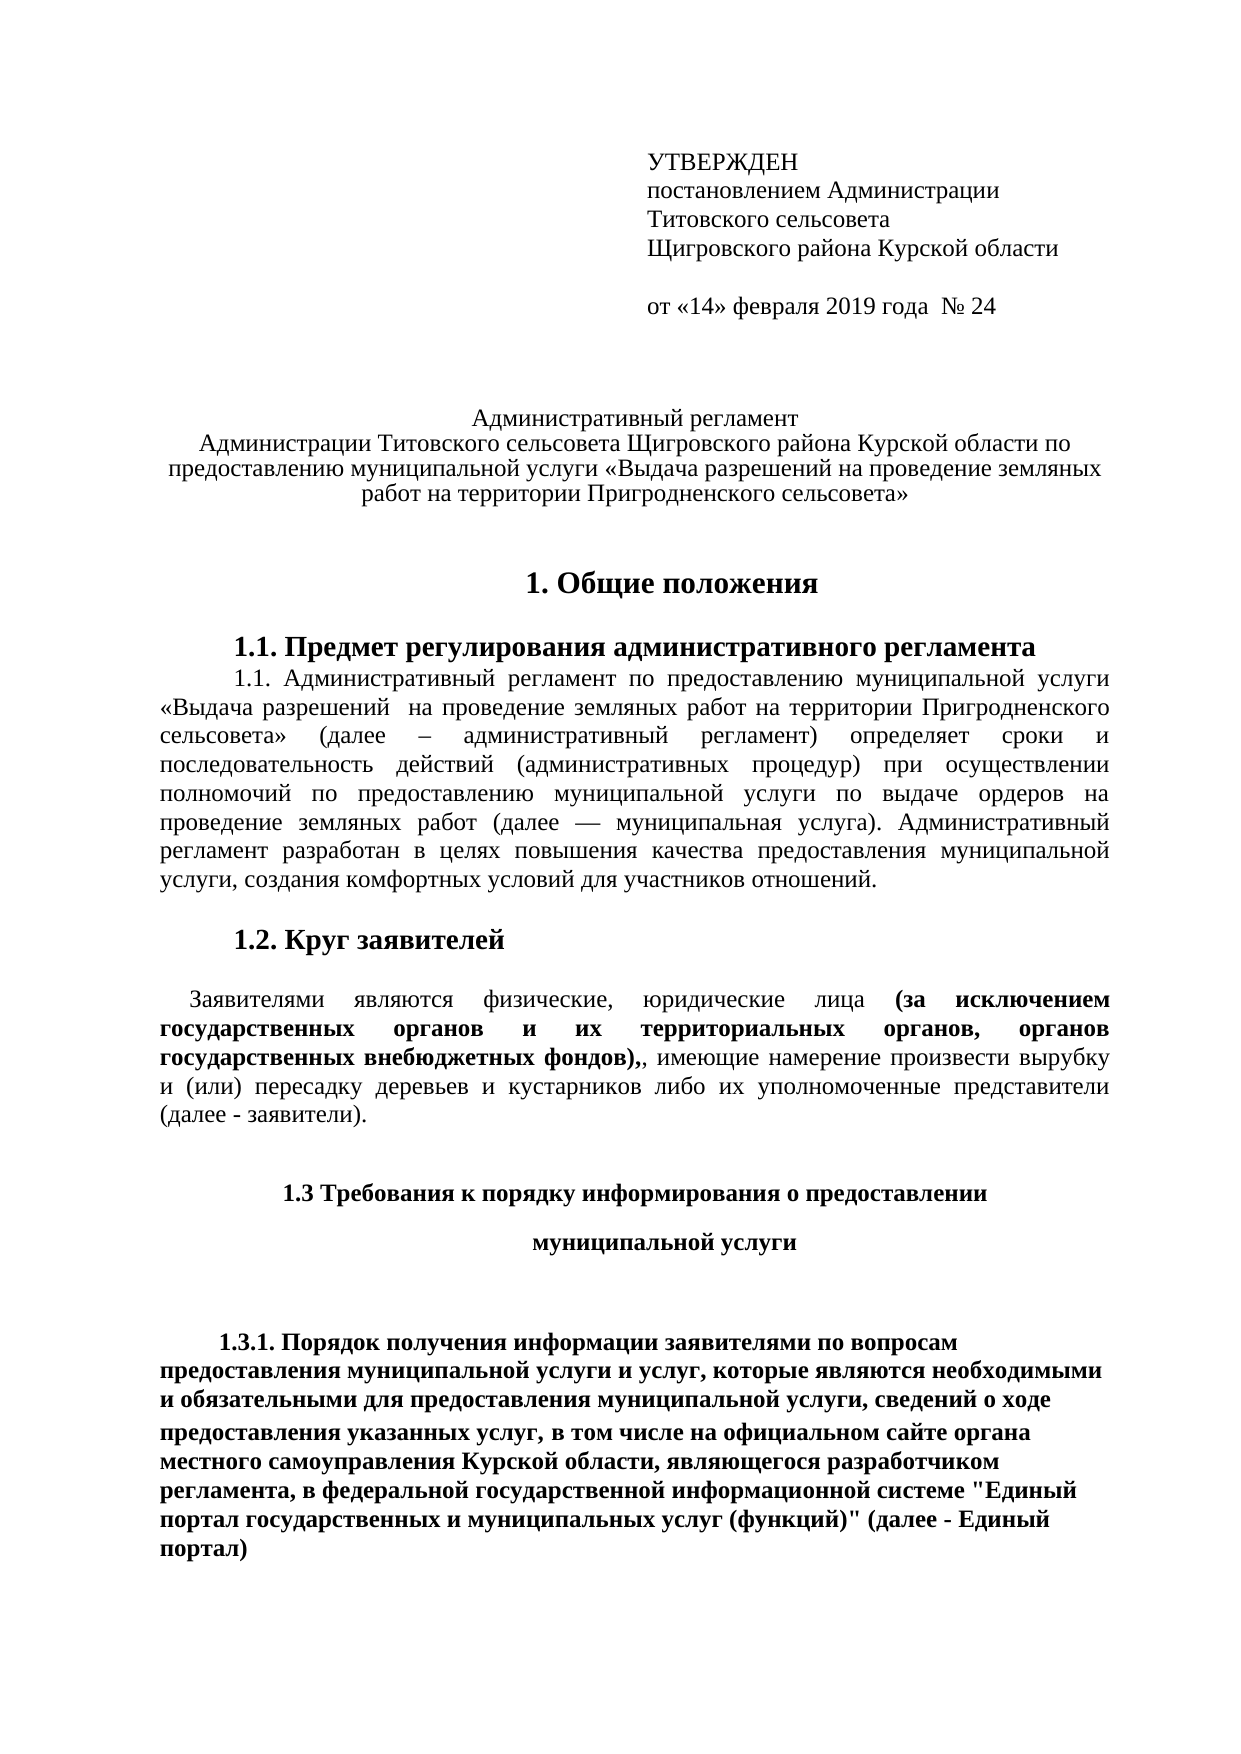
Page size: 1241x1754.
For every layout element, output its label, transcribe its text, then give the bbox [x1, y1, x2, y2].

text муниципальной услуги [159, 1227, 1110, 1256]
text постановлением Администрации [159, 176, 1110, 204]
text 1.1. Административный регламент по предоставлению муниципальной услуги «Выдача разрешений на проведение земляных работ на территории Пригродненского сельсовета» (далее – административный регламент) определяет сроки и последовательность действий (административных процедур) при осуществлении полномочий по предоставлению муниципальной услуги по выдаче ордеров на проведение земляных работ (далее — муниципальная услуга). Административный регламент разработан в целях повышения качества предоставления муниципальной услуги, создания комфортных условий для участников отношений. [159, 663, 1110, 893]
title Администрации Титовского сельсовета Щигровского района Курской области по предоставлению муниципальной услуги «Выдача разрешений на проведение земляных работ на территории Пригродненского сельсовета» [159, 432, 1110, 507]
text 1.3.1. Порядок получения информации заявителями по вопросам предоставления муниципальной услуги и услуг, которые являются необходимыми и обязательными для предоставления муниципальной услуги, сведений о ходе предоставления указанных услуг, в том числе на официальном сайте органа местного самоуправления Курской области, являющегося разработчиком регламента, в федеральной государственной информационной системе "Единый портал государственных и муниципальных услуг (функций)" (далее - Единый портал) [159, 1327, 1110, 1561]
text 1.2. Круг заявителей [159, 922, 1110, 955]
text 1.1. Предмет регулирования административного регламента [159, 629, 1110, 663]
text 1. Общие положения [159, 565, 1110, 601]
text УТВЕРЖДЕН [159, 147, 1110, 176]
text Щигровского района Курской области [159, 233, 1110, 262]
text Титовского сельсовета [159, 204, 1110, 233]
text от «14» февраля 2019 года № 24 [159, 291, 1110, 320]
subtitle Заявителями являются физические, юридические лица (за исключением государственных органов и их территориальных органов, органов государственных внебюджетных фондов),, имеющие намерение произвести вырубку и (или) пересадку деревьев и кустарников либо их уполномоченные представители (далее - заявители). [159, 984, 1110, 1128]
title Административный регламент [159, 407, 1110, 432]
text 1.3 Требования к порядку информирования о предоставлении [159, 1178, 1110, 1207]
